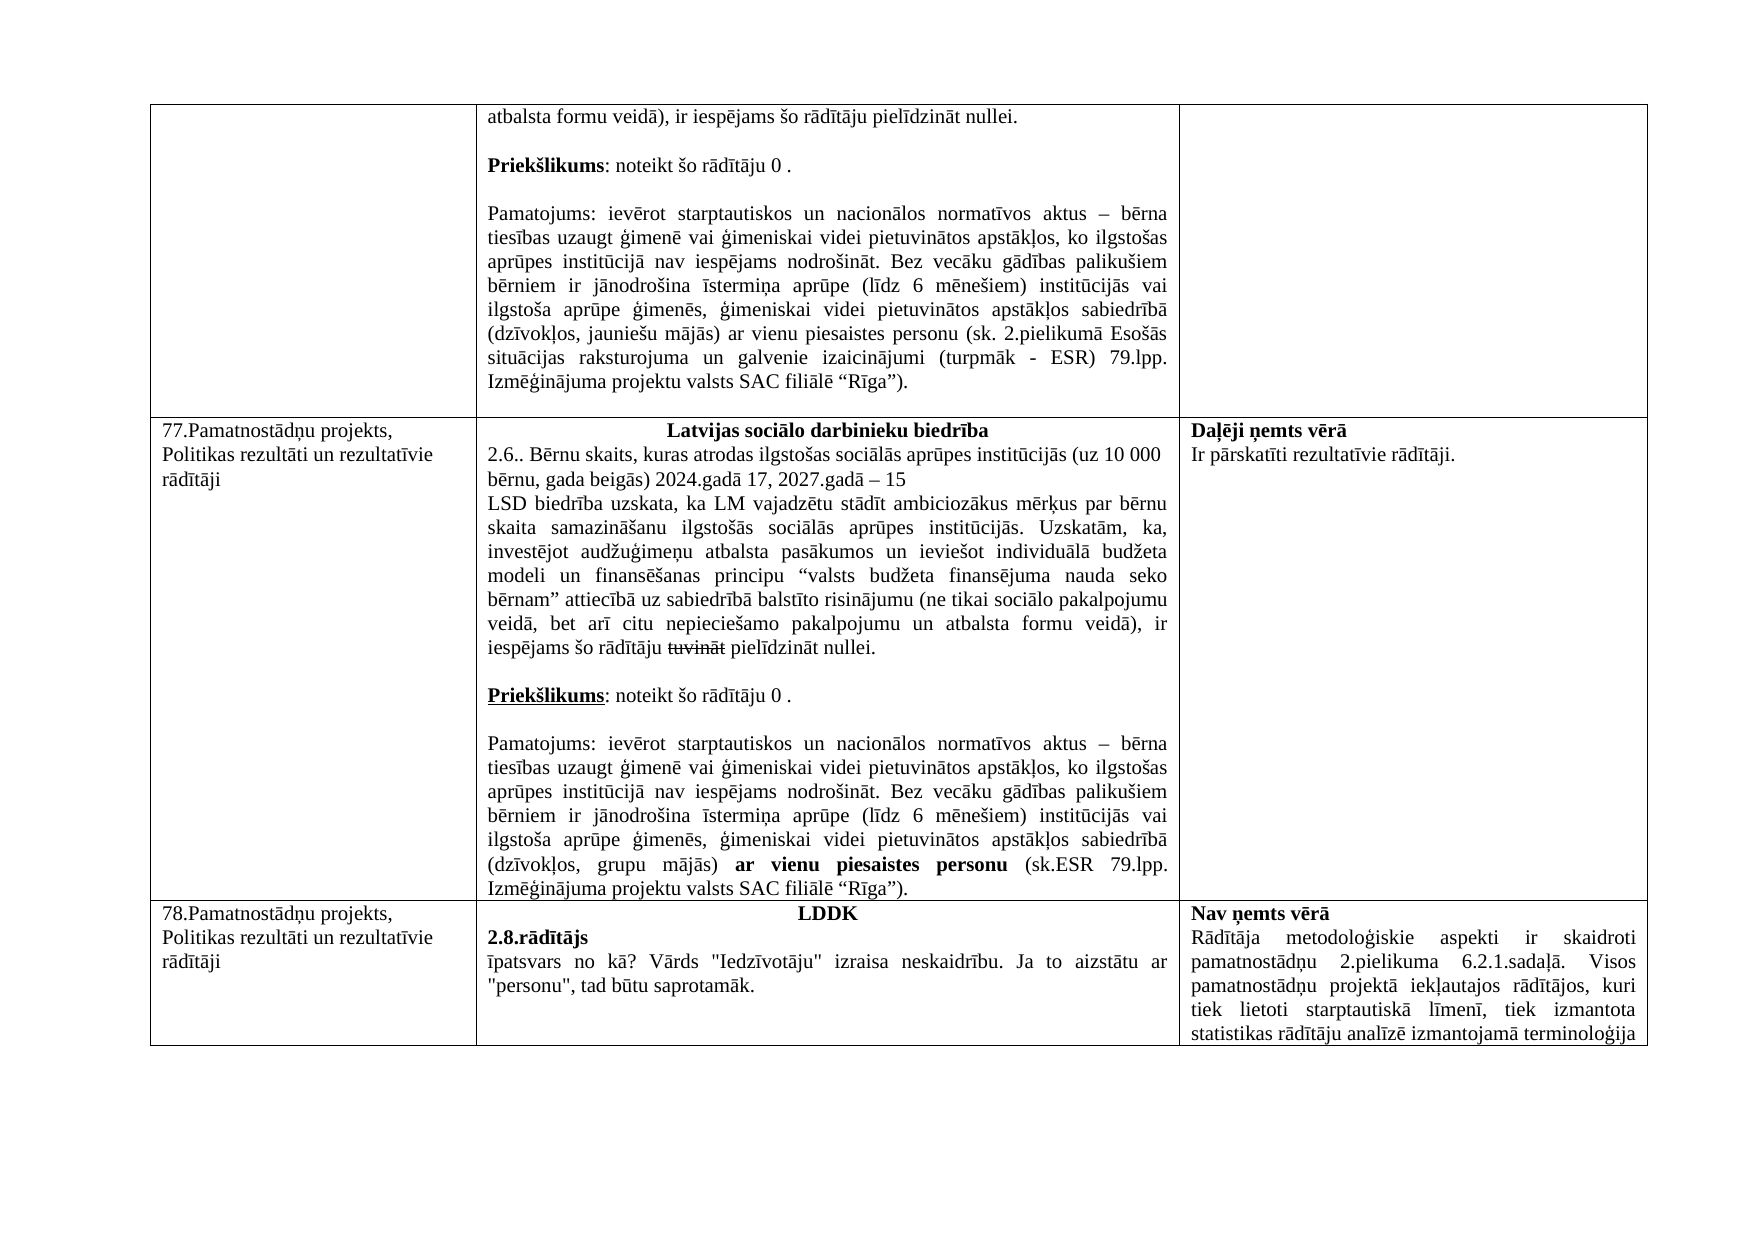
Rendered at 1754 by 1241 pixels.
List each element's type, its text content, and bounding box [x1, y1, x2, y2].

table_cell Nav ņemts vērā Rādītāja metodoloģiskie aspekti ir skaidroti pamatnostādņu 2.pielikuma 6.2.1.sadaļā. Visos pamatnostādņu projektā iekļautajos rādītājos, kuri tiek lietoti starptautiskā līmenī, tiek izmantota statistikas rādītāju analīzē izmantojamā terminoloģija [1180, 901, 1647, 1045]
table_cell LDDK 2.8.rādītājs īpatsvars no kā? Vārds "Iedzīvotāju" izraisa neskaidrību. Ja to aizstātu ar "personu", tad būtu saprotamāk. [477, 901, 1179, 1045]
table_cell 78.Pamatnostādņu projekts, Politikas rezultāti un rezultatīvie rādītāji [151, 901, 476, 1045]
table_cell 77.Pamatnostādņu projekts, Politikas rezultāti un rezultatīvie rādītāji [151, 418, 476, 899]
table_cell Latvijas sociālo darbinieku biedrība 2.6.. Bērnu skaits, kuras atrodas ilgstošas sociālās aprūpes institūcijās (uz 10 000 bērnu, gada beigās) 2024.gadā 17, 2027.gadā – 15 LSD biedrība uzskata, ka LM vajadzētu stādīt ambiciozākus mērķus par bērnu skaita samazināšanu ilgstošās sociālās aprūpes institūcijās. Uzskatām, ka, investējot audžuģimeņu atbalsta pasākumos un ieviešot individuālā budžeta modeli un finansēšanas principu “valsts budžeta finansējuma nauda seko bērnam” attiecībā uz sabiedrībā balstīto risinājumu (ne tikai sociālo pakalpojumu veidā, bet arī citu nepieciešamo pakalpojumu un atbalsta formu veidā), ir iespējams šo rādītāju tuvināt pielīdzināt nullei. Priekšlikums: noteikt šo rādītāju 0 . Pamatojums: ievērot starptautiskos un nacionālos normatīvos aktus – bērna tiesības uzaugt ģimenē vai ģimeniskai videi pietuvinātos apstākļos, ko ilgstošas aprūpes institūcijā nav iespējams nodrošināt. Bez vecāku gādības palikušiem bērniem ir jānodrošina īstermiņa aprūpe (līdz 6 mēnešiem) institūcijās vai ilgstoša aprūpe ģimenēs, ģimeniskai videi pietuvinātos apstākļos sabiedrībā (dzīvokļos, grupu mājās) ar vienu piesaistes personu (sk.ESR 79.lpp. Izmēģinājuma projektu valsts SAC filiālē “Rīga”). [477, 418, 1179, 899]
table_cell Daļēji ņemts vērā Ir pārskatīti rezultatīvie rādītāji. [1180, 418, 1647, 899]
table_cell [477, 105, 1179, 417]
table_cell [151, 105, 476, 417]
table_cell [1180, 105, 1647, 417]
